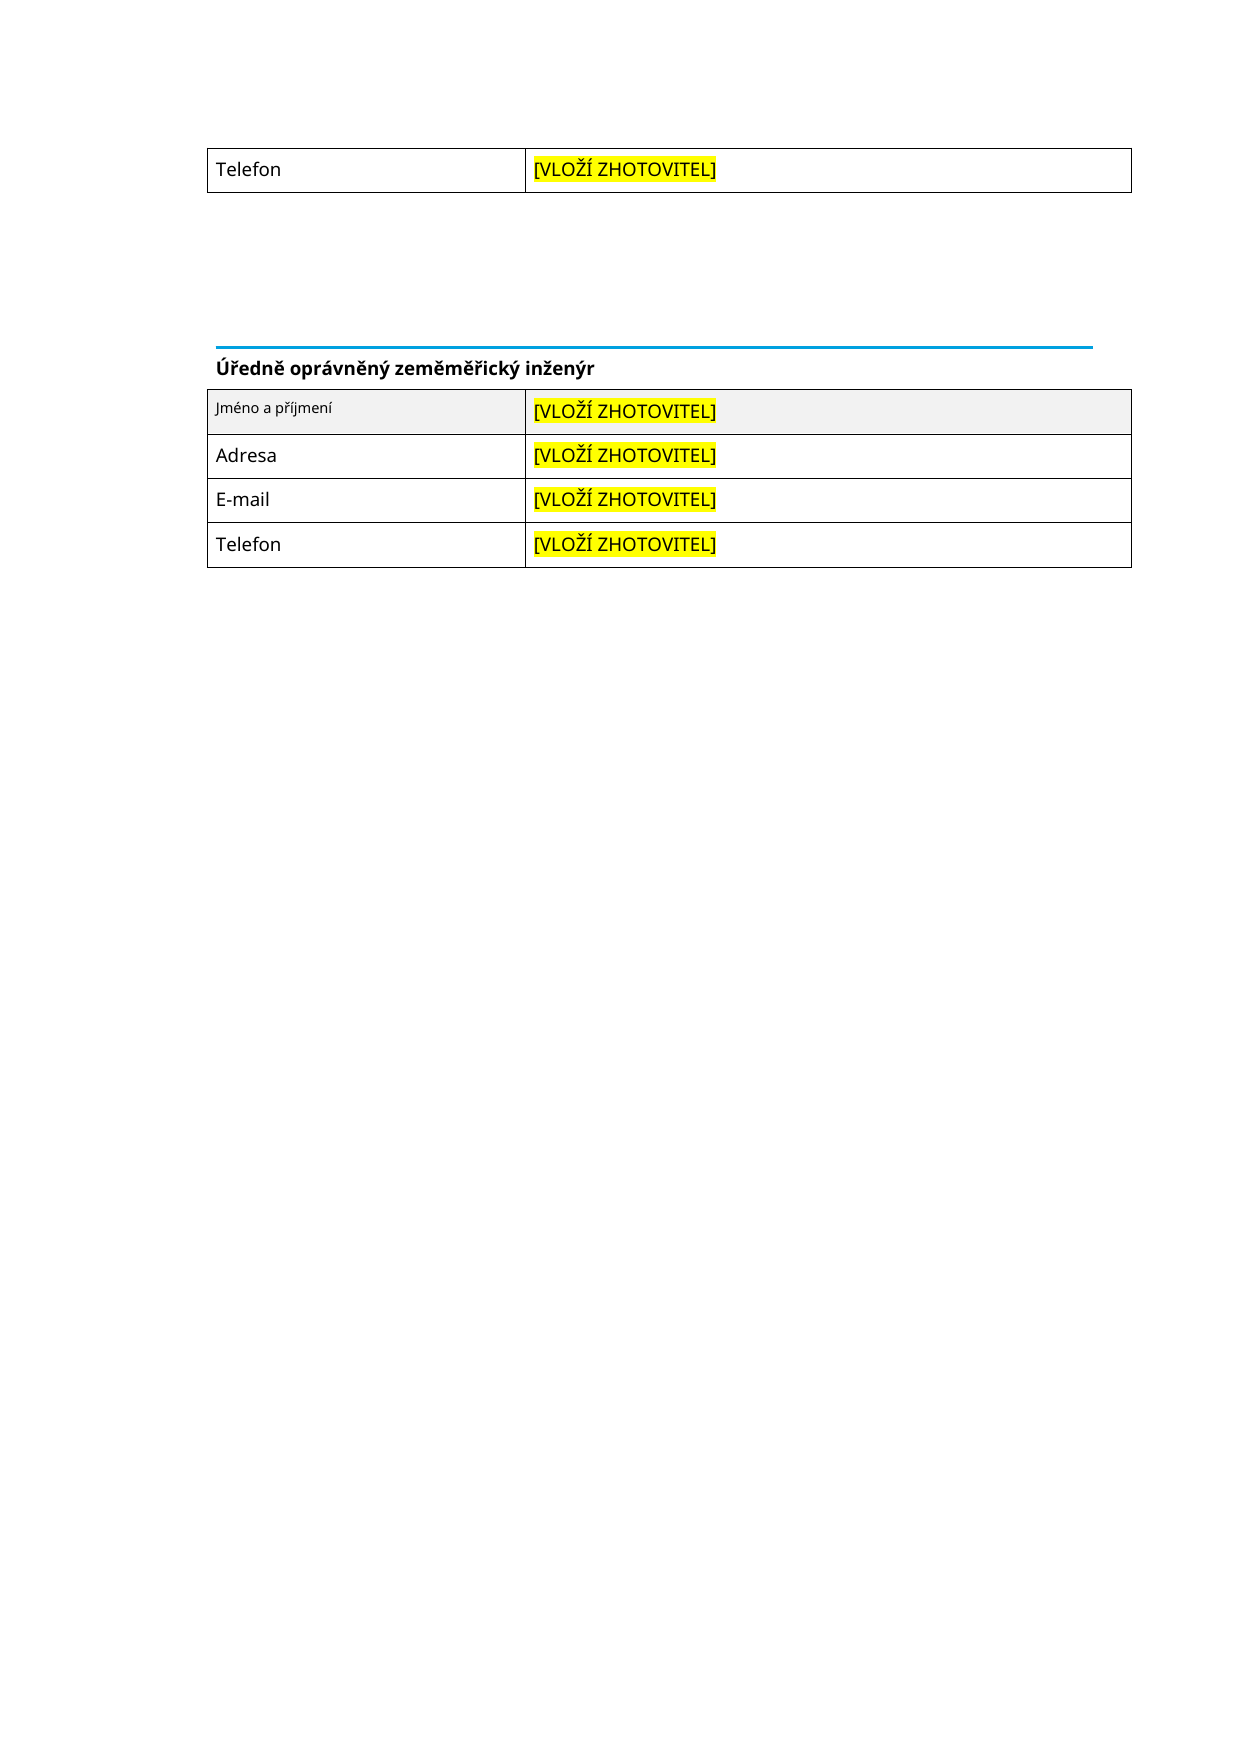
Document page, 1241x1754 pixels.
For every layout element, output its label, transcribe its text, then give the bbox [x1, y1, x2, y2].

table_cell Adresa [208, 435, 525, 478]
table_cell [VLOŽÍ ZHOTOVITEL] [526, 523, 1131, 567]
table_header Jméno a příjmení [208, 390, 525, 433]
table_cell [VLOŽÍ ZHOTOVITEL] [526, 479, 1131, 522]
table_cell Telefon [208, 523, 525, 567]
table_cell [VLOŽÍ ZHOTOVITEL] [526, 435, 1131, 478]
table_cell E-mail [208, 479, 525, 522]
table_cell Telefon [208, 149, 525, 192]
text Úředně oprávněný zeměměřický inženýr [216, 349, 1093, 380]
table_cell [VLOŽÍ ZHOTOVITEL] [526, 149, 1131, 192]
table_header [VLOŽÍ ZHOTOVITEL] [526, 390, 1131, 433]
